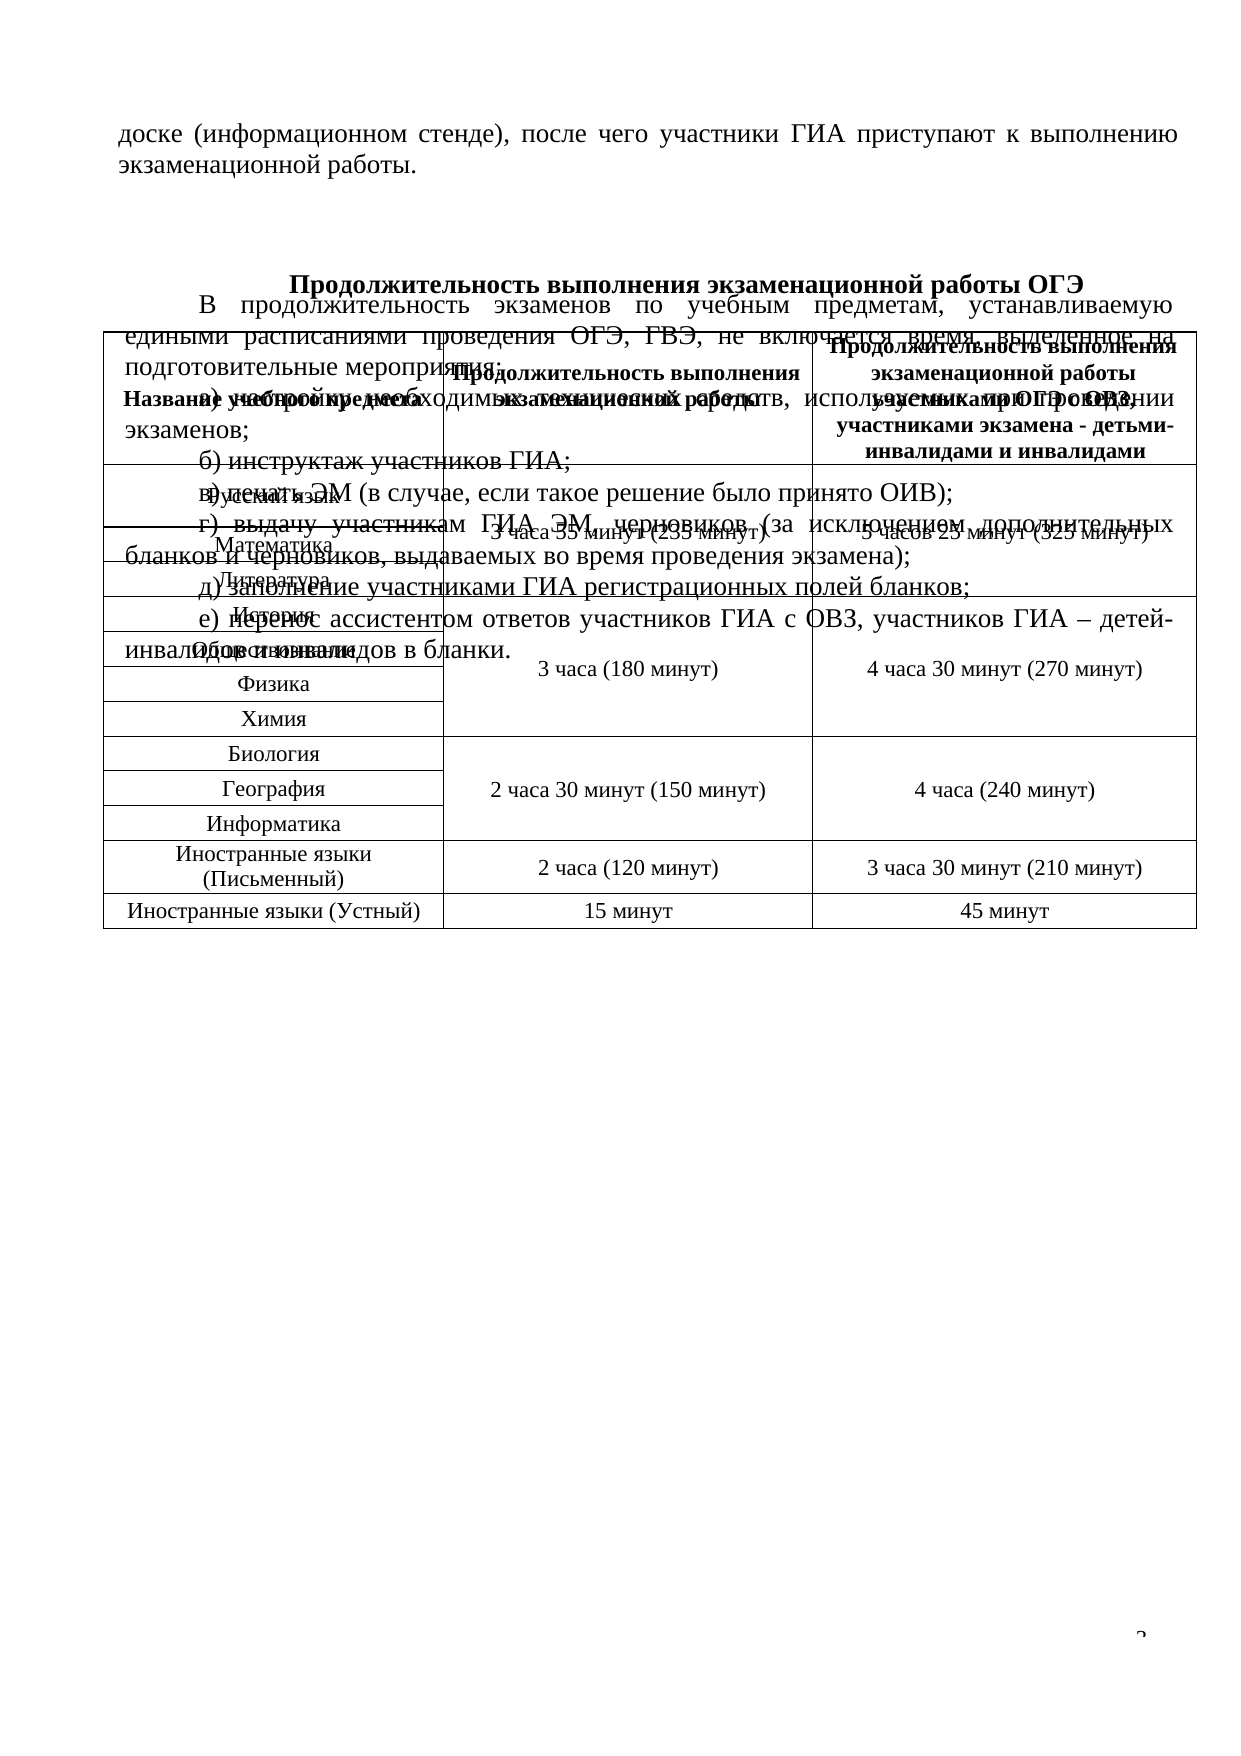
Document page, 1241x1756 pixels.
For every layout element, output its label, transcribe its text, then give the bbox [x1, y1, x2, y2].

text доске (информационном стенде), после чего участники ГИА приступают к выполнению экзаменационной работы. [118, 117, 1184, 179]
table_cell Иностранные языки (Письменный) [104, 841, 443, 893]
table_cell 4 часа (240 минут) [813, 737, 1196, 840]
table_cell Физика [104, 667, 443, 701]
table_cell 2 часа 30 минут (150 минут) [444, 737, 812, 840]
table_cell 4 часа 30 минут (270 минут) [813, 597, 1196, 736]
table_cell История [104, 597, 443, 631]
table_cell Химия [104, 702, 443, 736]
table_cell Иностранные языки (Устный) [104, 894, 443, 928]
table_header Продолжительность выполнения экзаменационной работы участниками ОГЭ с ОВЗ, участниками экзамена - детьми- инвалидами и инвалидами [813, 333, 1196, 464]
table_cell Биология [104, 737, 443, 770]
table_cell 45 минут [813, 894, 1196, 928]
table_cell Математика [104, 528, 443, 561]
table_cell Обществознание [104, 632, 443, 666]
table_cell Русский язык [104, 465, 443, 526]
table_cell 15 минут [444, 894, 812, 928]
subtitle Продолжительность выполнения экзаменационной работы ОГЭ [289, 268, 1223, 299]
table_cell География [104, 771, 443, 805]
table_cell 3 часа 30 минут (210 минут) [813, 841, 1196, 893]
table_cell 5 часов 25 минут (325 минут) [813, 465, 1196, 596]
table_cell 2 часа (120 минут) [444, 841, 812, 893]
table_header Название учебного предмета [104, 333, 443, 464]
table_cell 3 часа (180 минут) [444, 597, 812, 736]
table_cell 3 часа 55 минут (235 минут) [444, 465, 812, 596]
table_cell Литература [104, 562, 443, 596]
table_header Продолжительность выполнения экзаменационной работы [444, 333, 812, 464]
table_cell Информатика [104, 806, 443, 840]
